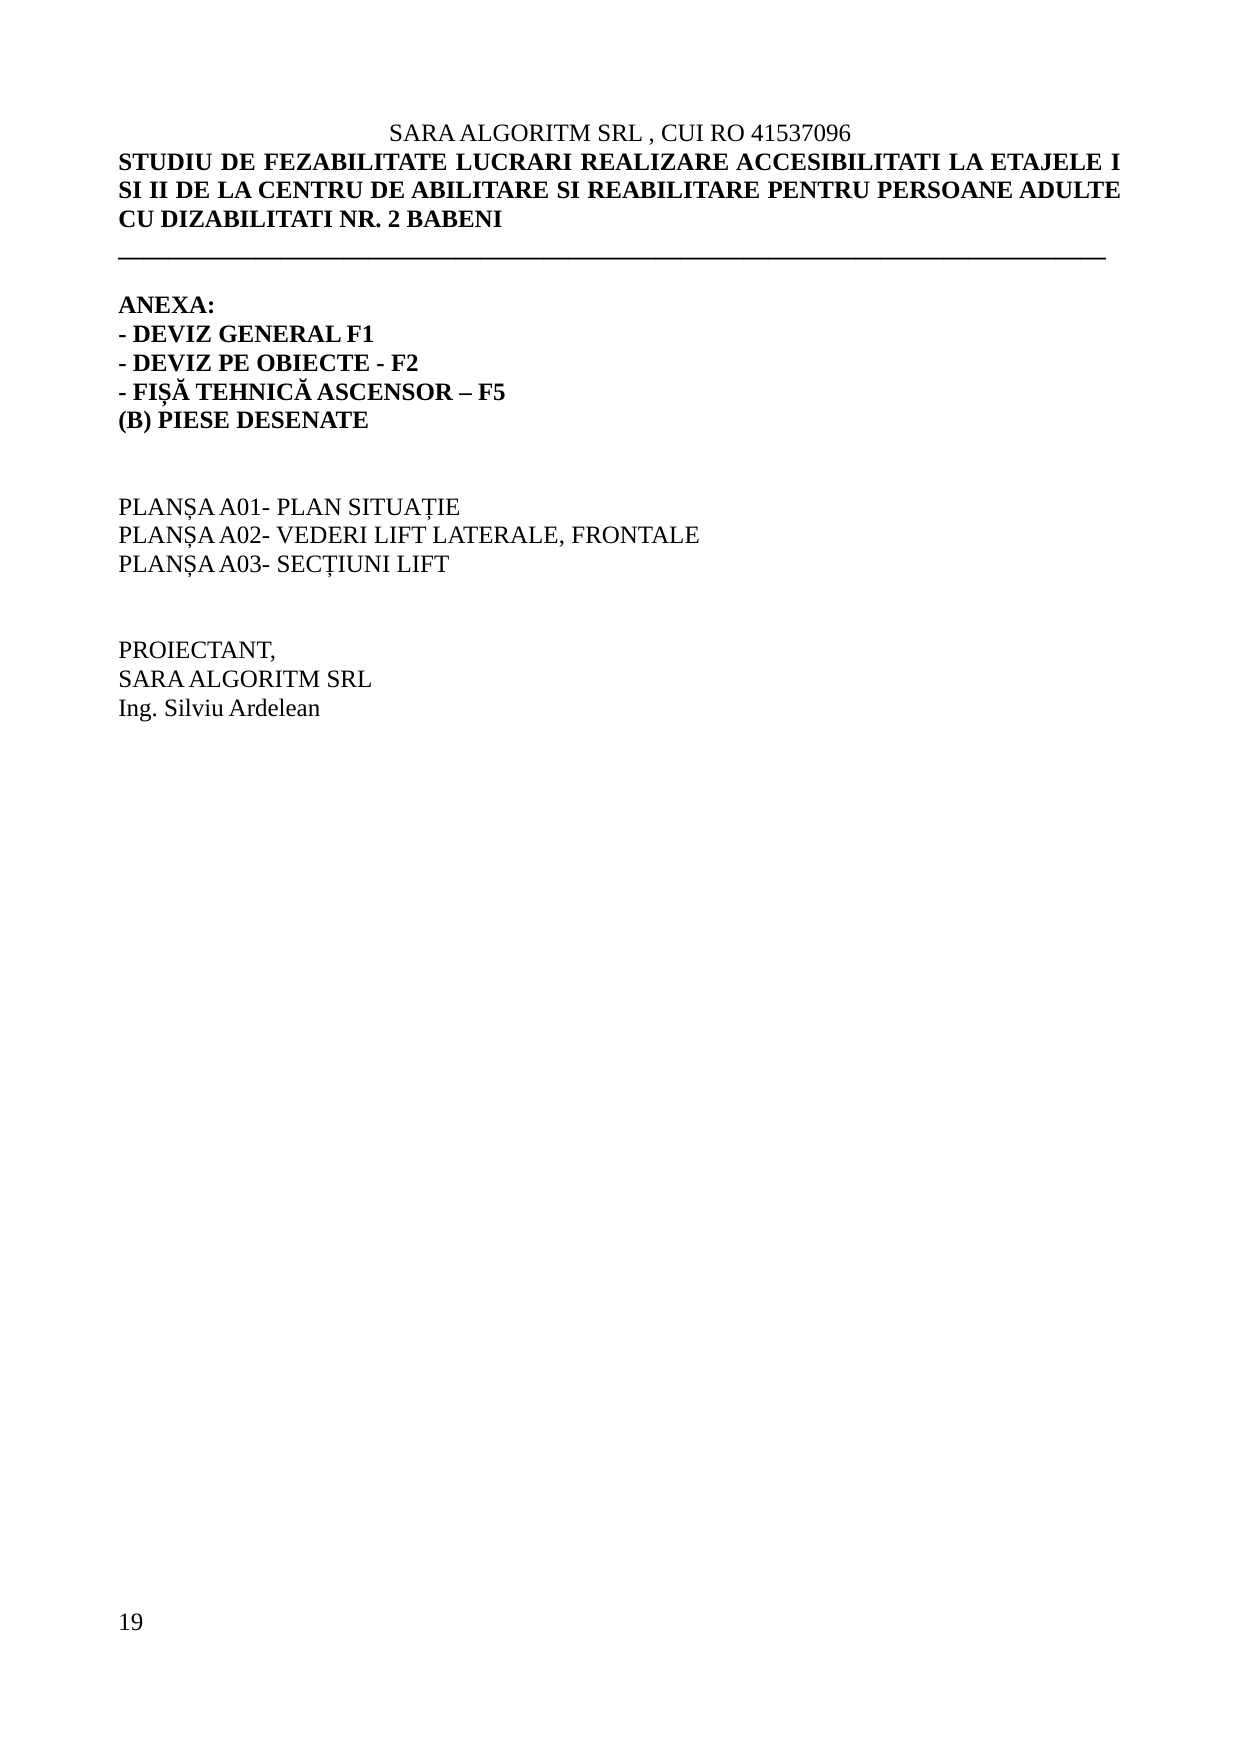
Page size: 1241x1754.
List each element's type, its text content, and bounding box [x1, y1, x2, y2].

text PROIECTANT, [118, 636, 1122, 664]
text - DEVIZ GENERAL F1 [118, 319, 1122, 348]
text - DEVIZ PE OBIECTE - F2 [118, 348, 1122, 377]
text PLANȘA A02- VEDERI LIFT LATERALE, FRONTALE [118, 521, 1122, 549]
text PLANȘA A03- SECȚIUNI LIFT [118, 549, 1122, 578]
text (B) PIESE DESENATE [118, 406, 1122, 434]
text PLANȘA A01- PLAN SITUAȚIE [118, 492, 1122, 521]
text SARA ALGORITM SRL [118, 664, 1122, 693]
text ANEXA: [118, 291, 1122, 319]
text - FIȘĂ TEHNICĂ ASCENSOR – F5 [118, 377, 1122, 406]
text Ing. Silviu Ardelean [118, 693, 1122, 722]
